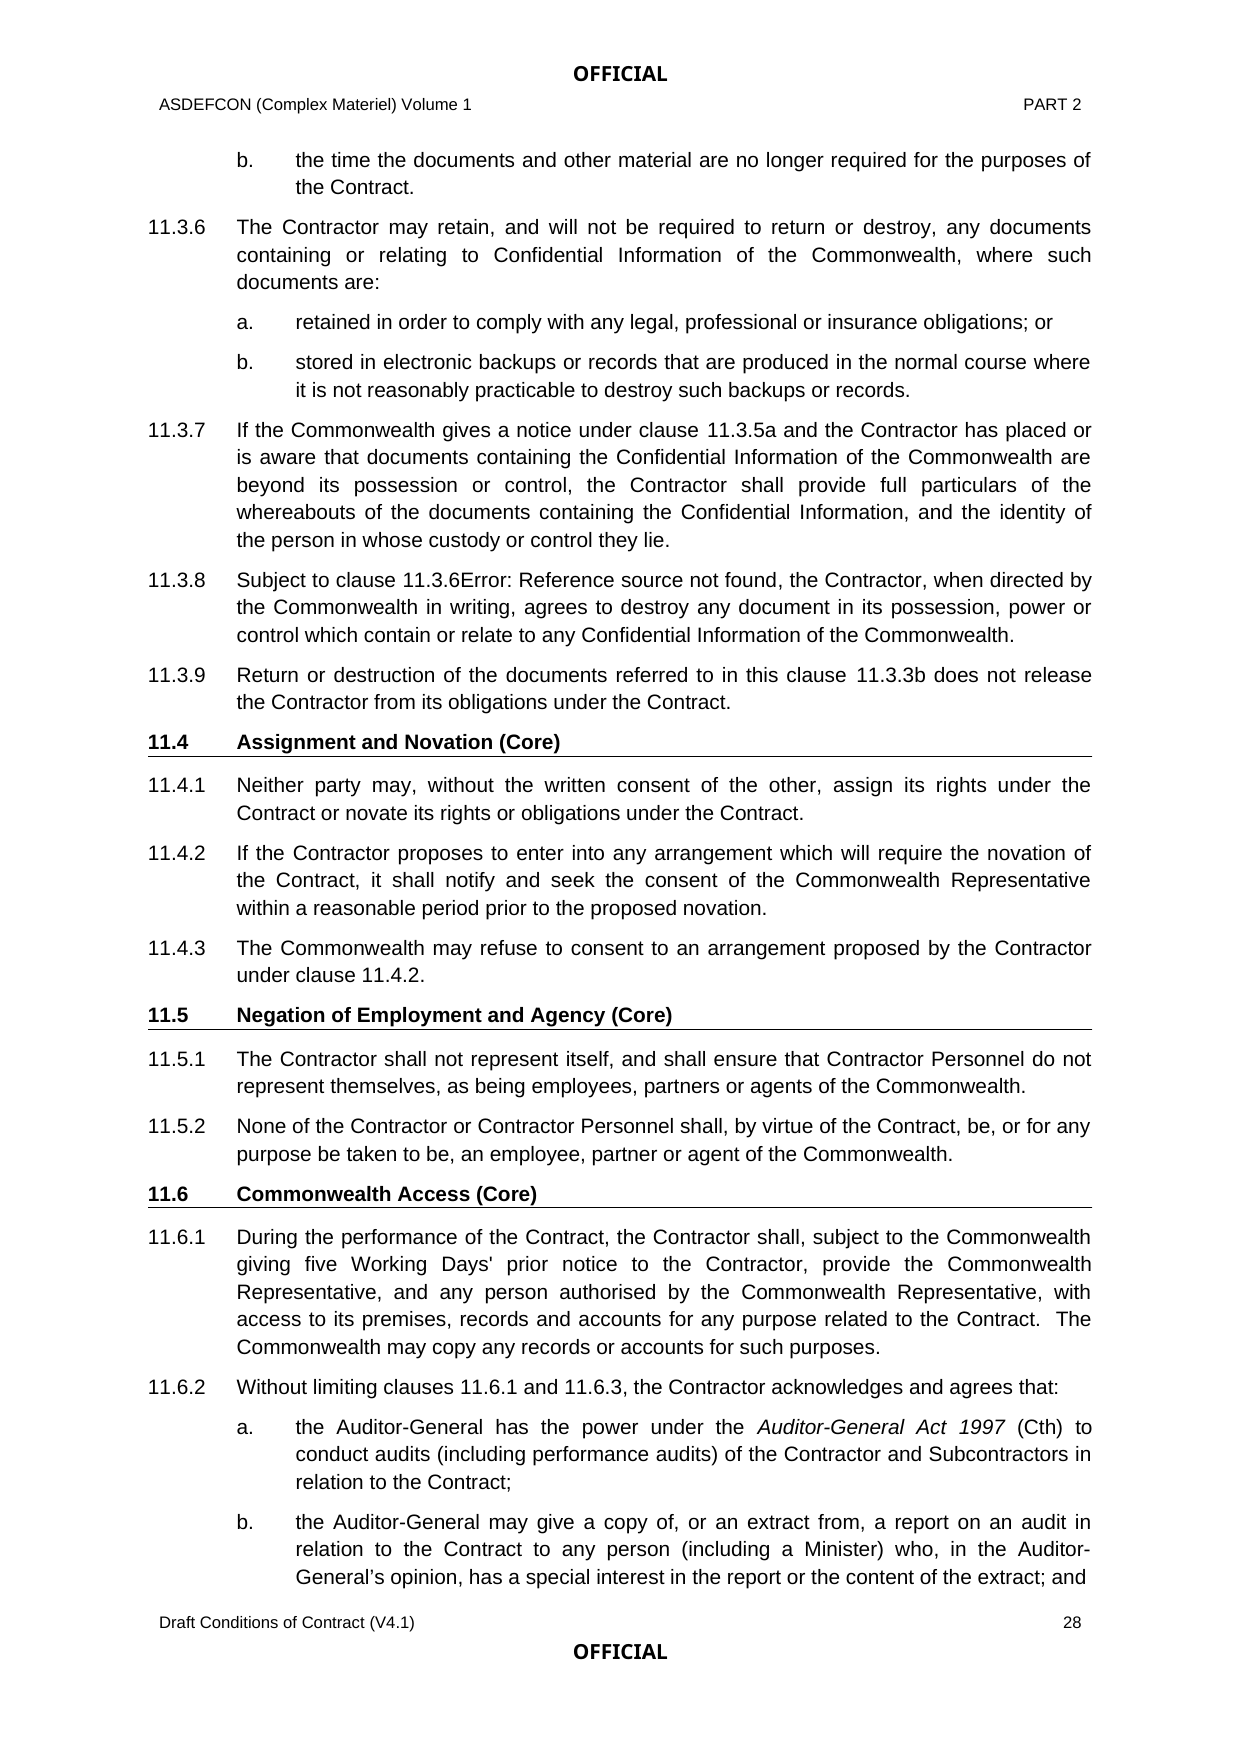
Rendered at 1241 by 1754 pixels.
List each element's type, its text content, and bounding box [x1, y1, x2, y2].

text the time the documents and other material are no longer required for the purposes of the Contract. [236, 148, 1092, 199]
text Commonwealth Access (Core) [148, 1181, 1092, 1207]
text If the Contractor proposes to enter into any arrangement which will require the novation of the Contract, it shall notify and seek the consent of the Commonwealth Representative within a reasonable period prior to the proposed novation. [148, 841, 1092, 920]
text The Commonwealth may refuse to consent to an arrangement proposed by the Contractor under clause 11.4.2. [148, 936, 1092, 987]
text Without limiting clauses 11.6.1 and 11.6.3, the Contractor acknowledges and agrees that: [148, 1374, 1092, 1398]
text Return or destruction of the documents referred to in this clause 11.3.3b does not release the Contractor from its obligations under the Contract. [148, 663, 1092, 714]
text retained in order to comply with any legal, professional or insurance obligations; or [236, 310, 1092, 334]
text the Auditor-General has the power under the Auditor-General Act 1997 (Cth) to conduct audits (including performance audits) of the Contractor and Subcontractors in relation to the Contract; [236, 1414, 1092, 1493]
text None of the Contractor or Contractor Personnel shall, by virtue of the Contract, be, or for any purpose be taken to be, an employee, partner or agent of the Commonwealth. [148, 1114, 1092, 1165]
text Assignment and Novation (Core) [148, 730, 1092, 756]
text During the performance of the Contract, the Contractor shall, subject to the Commonwealth giving five Working Days' prior notice to the Contractor, provide the Commonwealth Representative, and any person authorised by the Commonwealth Representative, with access to its premises, records and accounts for any purpose related to the Contract. The Commonwealth may copy any records or accounts for such purposes. [148, 1224, 1092, 1358]
text Negation of Employment and Agency (Core) [148, 1003, 1092, 1029]
text The Contractor shall not represent itself, and shall ensure that Contractor Personnel do not represent themselves, as being employees, partners or agents of the Commonwealth. [148, 1046, 1092, 1098]
text Neither party may, without the written consent of the other, assign its rights under the Contract or novate its rights or obligations under the Contract. [148, 773, 1092, 825]
text stored in electronic backups or records that are produced in the normal course where it is not reasonably practicable to destroy such backups or records. [236, 350, 1092, 402]
text The Contractor may retain, and will not be required to return or destroy, any documents containing or relating to Confidential Information of the Commonwealth, where such documents are: [148, 215, 1092, 294]
text If the Commonwealth gives a notice under clause ‎11.3.5a and the Contractor has placed or is aware that documents containing the Confidential Information of the Commonwealth are beyond its possession or control, the Contractor shall provide full particulars of the whereabouts of the documents containing the Confidential Information, and the identity of the person in whose custody or control they lie. [148, 418, 1092, 552]
text the Auditor-General may give a copy of, or an extract from, a report on an audit in relation to the Contract to any person (including a Minister) who, in the Auditor-General’s opinion, has a special interest in the report or the content of the extract; and [236, 1509, 1092, 1588]
